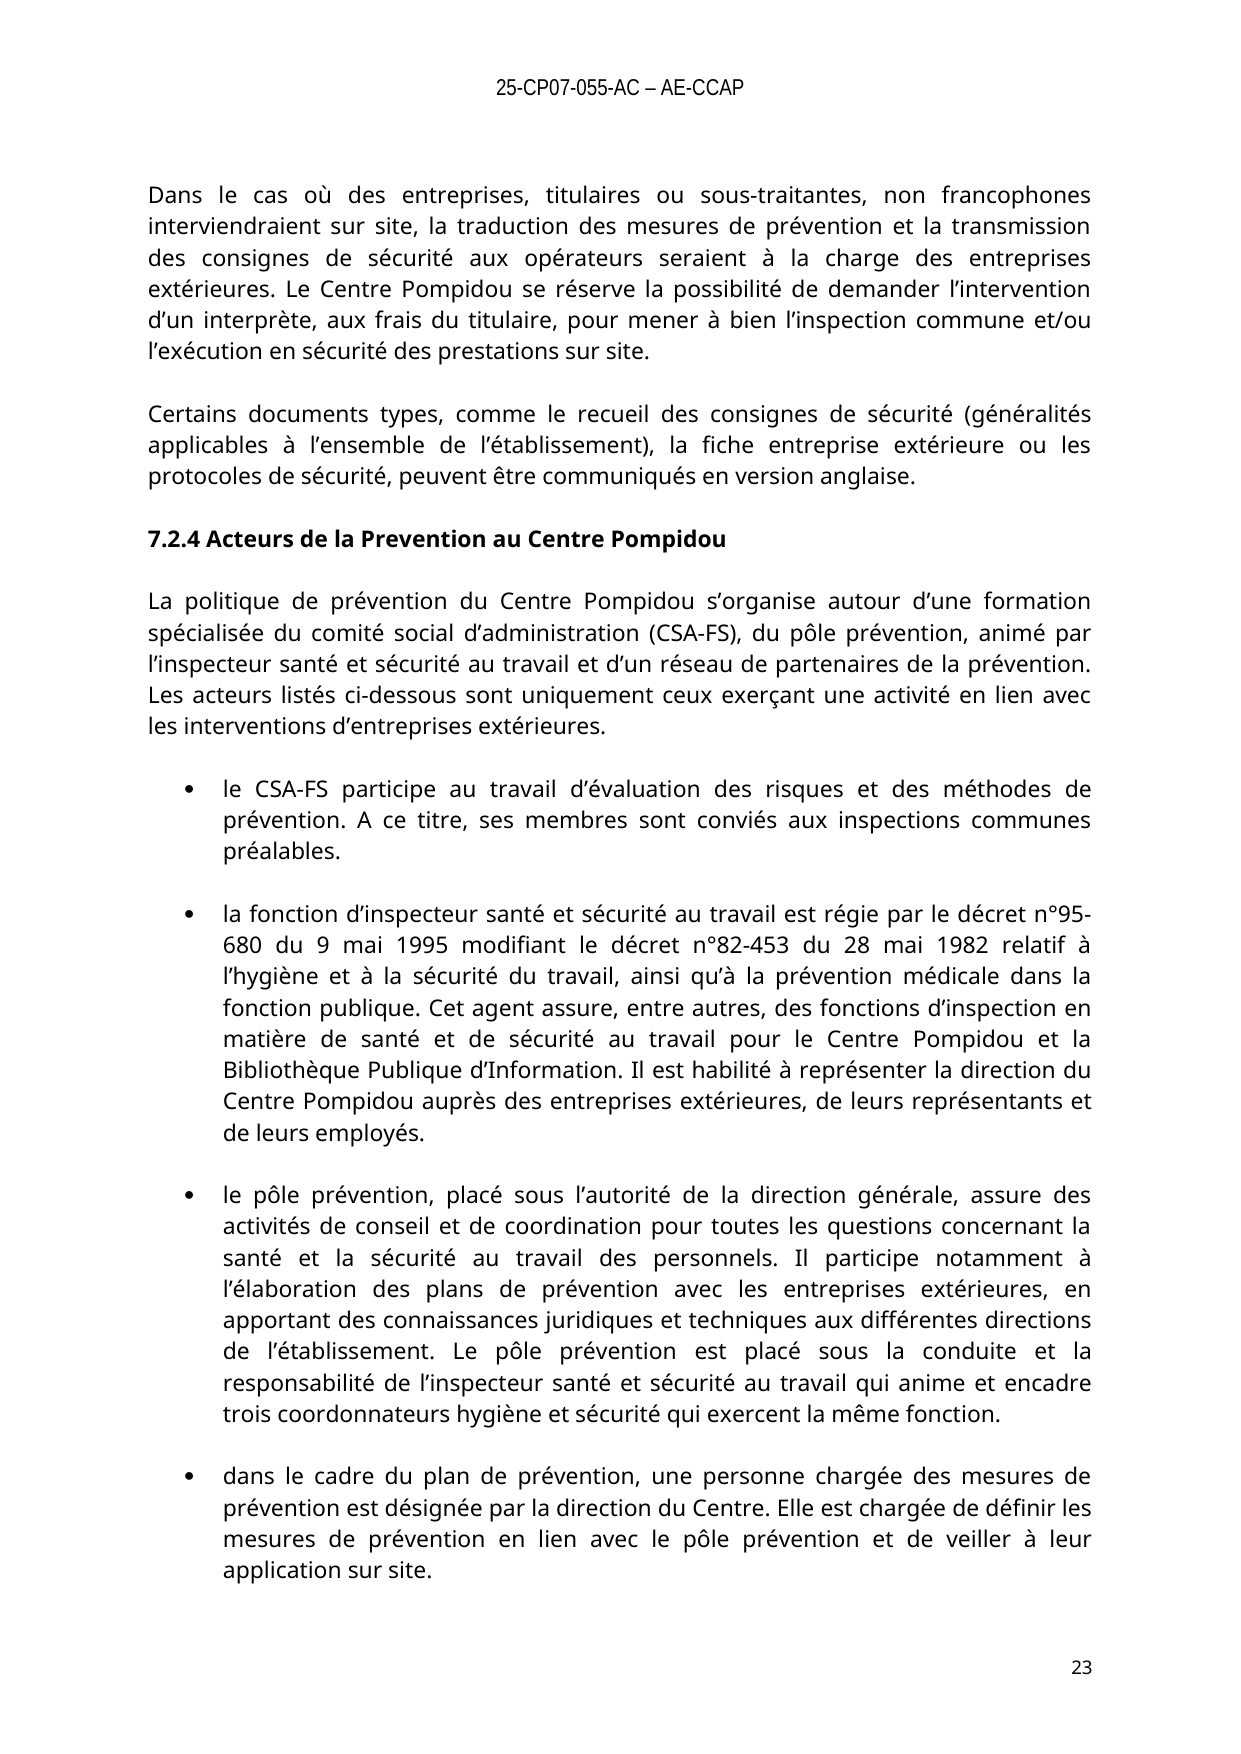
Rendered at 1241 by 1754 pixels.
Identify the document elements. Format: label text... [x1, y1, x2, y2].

list le CSA-FS participe au travail d’évaluation des risques et des méthodes de prévention. A ce titre, ses membres sont conviés aux inspections communes préalables. [185, 773, 1092, 866]
text Dans le cas où des entreprises, titulaires ou sous-traitantes, non francophones interviendraient sur site, la traduction des mesures de prévention et la transmission des consignes de sécurité aux opérateurs seraient à la charge des entreprises extérieures. Le Centre Pompidou se réserve la possibilité de demander l’intervention d’un interprète, aux frais du titulaire, pour mener à bien l’inspection commune et/ou l’exécution en sécurité des prestations sur site. [148, 179, 1092, 366]
text Certains documents types, comme le recueil des consignes de sécurité (généralités applicables à l’ensemble de l’établissement), la fiche entreprise extérieure ou les protocoles de sécurité, peuvent être communiqués en version anglaise. [148, 398, 1092, 491]
list le pôle prévention, placé sous l’autorité de la direction générale, assure des activités de conseil et de coordination pour toutes les questions concernant la santé et la sécurité au travail des personnels. Il participe notamment à l’élaboration des plans de prévention avec les entreprises extérieures, en apportant des connaissances juridiques et techniques aux différentes directions de l’établissement. Le pôle prévention est placé sous la conduite et la responsabilité de l’inspecteur santé et sécurité au travail qui anime et encadre trois coordonnateurs hygiène et sécurité qui exercent la même fonction. [185, 1179, 1092, 1429]
list la fonction d’inspecteur santé et sécurité au travail est régie par le décret n°95-680 du 9 mai 1995 modifiant le décret n°82-453 du 28 mai 1982 relatif à l’hygiène et à la sécurité du travail, ainsi qu’à la prévention médicale dans la fonction publique. Cet agent assure, entre autres, des fonctions d’inspection en matière de santé et de sécurité au travail pour le Centre Pompidou et la Bibliothèque Publique d’Information. Il est habilité à représenter la direction du Centre Pompidou auprès des entreprises extérieures, de leurs représentants et de leurs employés. [185, 898, 1092, 1148]
text La politique de prévention du Centre Pompidou s’organise autour d’une formation spécialisée du comité social d’administration (CSA-FS), du pôle prévention, animé par l’inspecteur santé et sécurité au travail et d’un réseau de partenaires de la prévention. Les acteurs listés ci-dessous sont uniquement ceux exerçant une activité en lien avec les interventions d’entreprises extérieures. [148, 585, 1092, 741]
text 7.2.4 Acteurs de la Prevention au Centre Pompidou [148, 523, 1092, 554]
list dans le cadre du plan de prévention, une personne chargée des mesures de prévention est désignée par la direction du Centre. Elle est chargée de définir les mesures de prévention en lien avec le pôle prévention et de veiller à leur application sur site. [185, 1460, 1092, 1585]
